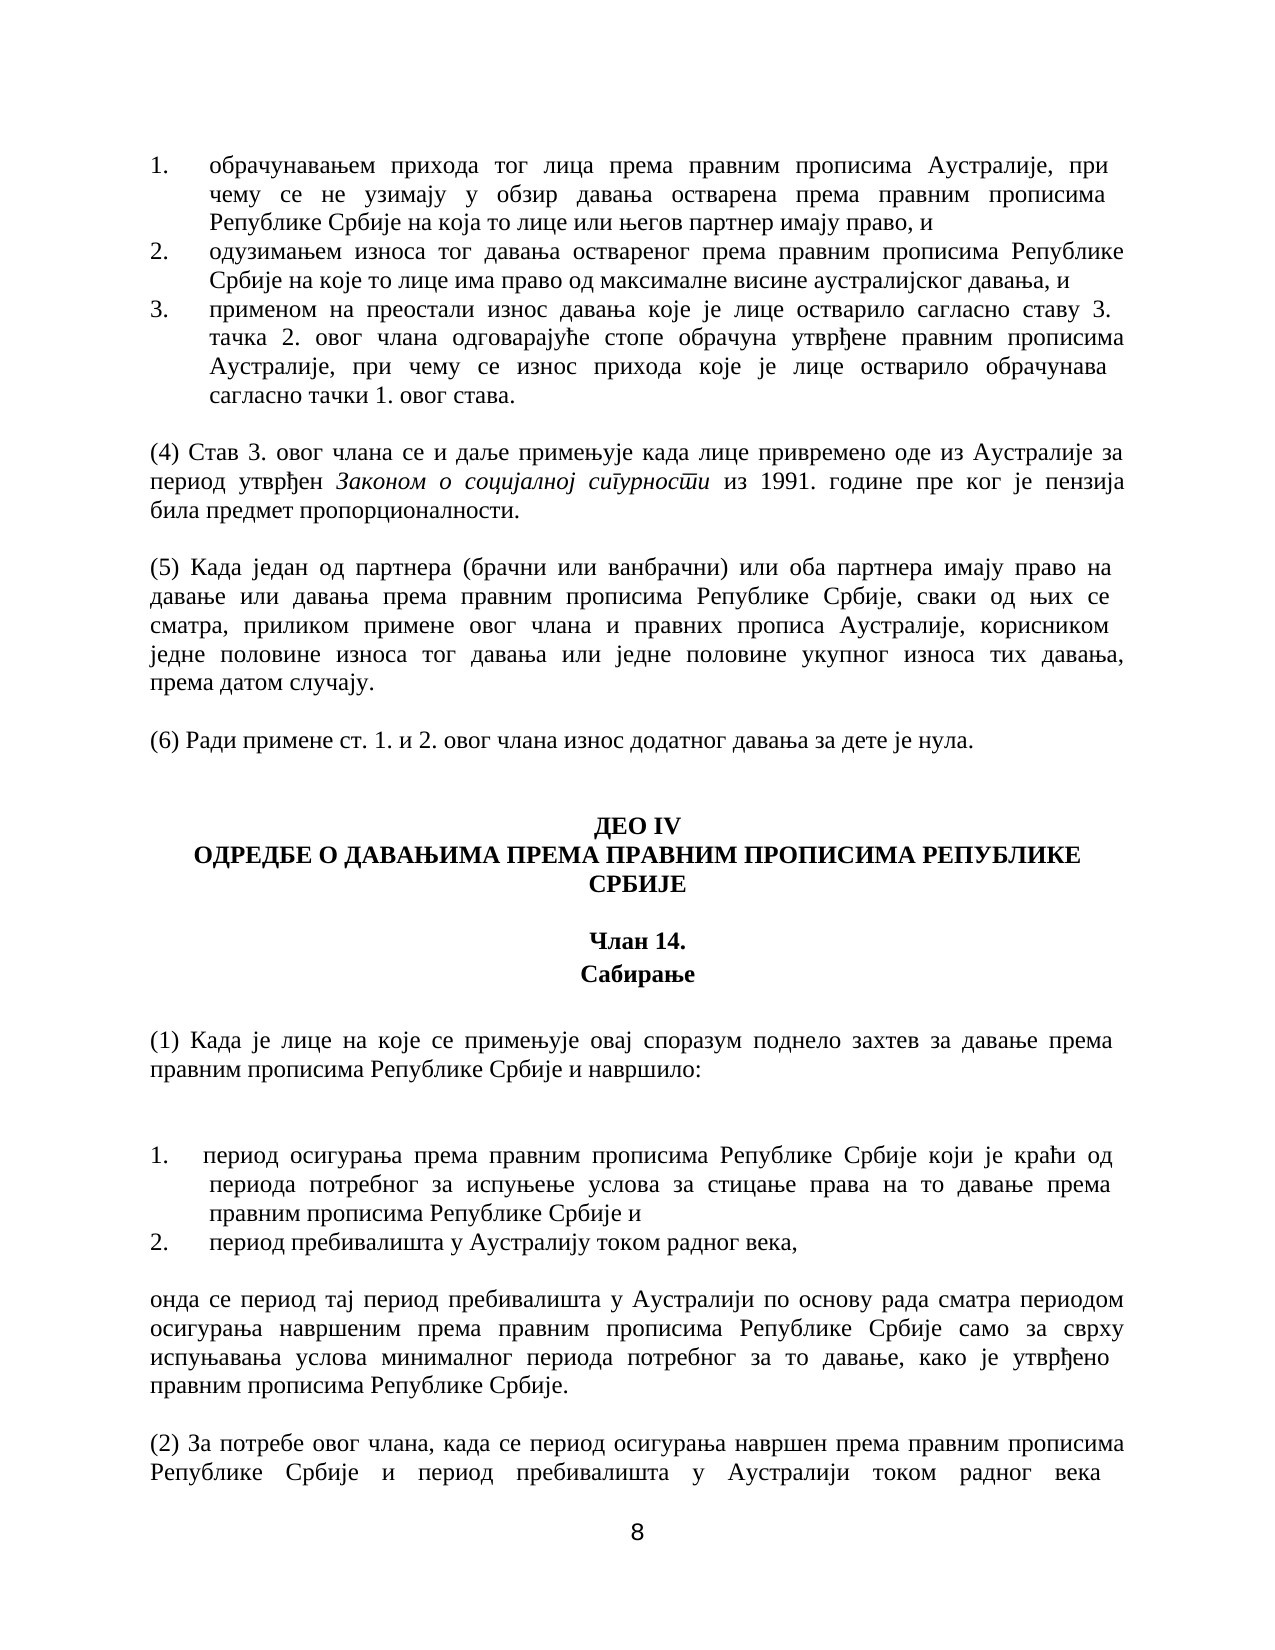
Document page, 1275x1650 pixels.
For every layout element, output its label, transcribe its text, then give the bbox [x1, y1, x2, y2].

text онда се период тај период пребивалишта у Аустралији по основу рада сматра периодом осигурања навршеним према правним прописима Републике Србије само за сврху испуњавања услова минималног периода потребног за то давање, како је утврђено правним прописима Републике Србије. [150, 1284, 1125, 1399]
text Сабирање [150, 959, 1125, 988]
text ДЕО IV [150, 811, 1125, 840]
text 2. период пребивалишта у Аустралију током радног века, [150, 1227, 1125, 1255]
text (4) Став 3. овог члана се и даље примењује када лице привремено оде из Аустралије за период утврђен Законом о социјалној сигурности из 1991. године пре ког је пензија била предмет пропорционалности. [150, 437, 1125, 524]
subtitle ОДРЕДБЕ О ДАВАЊИМА ПРЕМА ПРАВНИМ ПРОПИСИМА РЕПУБЛИКЕ СРБИЈЕ [150, 840, 1125, 897]
text 2. одузимањем износа тог давања оствареног према правним прописима Републике Србије на које то лице има право од максималне висине аустралијског давања, и [150, 236, 1125, 294]
text Члан 14. [150, 926, 1125, 955]
text 1. обрачунавањем прихода тог лица према правним прописима Аустралије, при чему се не узимају у обзир давања остварена према правним прописима Републике Србије на која то лице или његов партнер имају право, и [150, 150, 1125, 236]
text (6) Ради примене ст. 1. и 2. овог члана износ додатног давања за дете је нула. [150, 725, 1125, 754]
text (5) Када један од партнера (брачни или ванбрачни) или оба партнера имају право на давање или давања према правним прописима Републике Србије, сваки од њих се сматра, приликом примене овог члана и правних прописа Аустралије, корисником једне половине износа тог давања или једне половине укупног износа тих давања, према датом случају. [150, 552, 1125, 696]
text 3. применом на преостали износ давања које је лице остварило сагласно ставу 3. тачка 2. овог члана одговарајуће стопе обрачуна утврђене правним прописима Аустралије, при чему се износ прихода које је лице остварило обрачунава сагласно тачки 1. овог става. [150, 294, 1125, 409]
text (1) Када је лице на које се примењује овај споразум поднело захтев за давање према правним прописима Републике Србије и навршило: [150, 1025, 1125, 1083]
text 1. период осигурања према правним прописима Републике Србије који је краћи од периода потребног за испуњење услова за стицање права на то давање према правним прописима Републике Србије и [150, 1140, 1125, 1227]
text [150, 1428, 1125, 1485]
